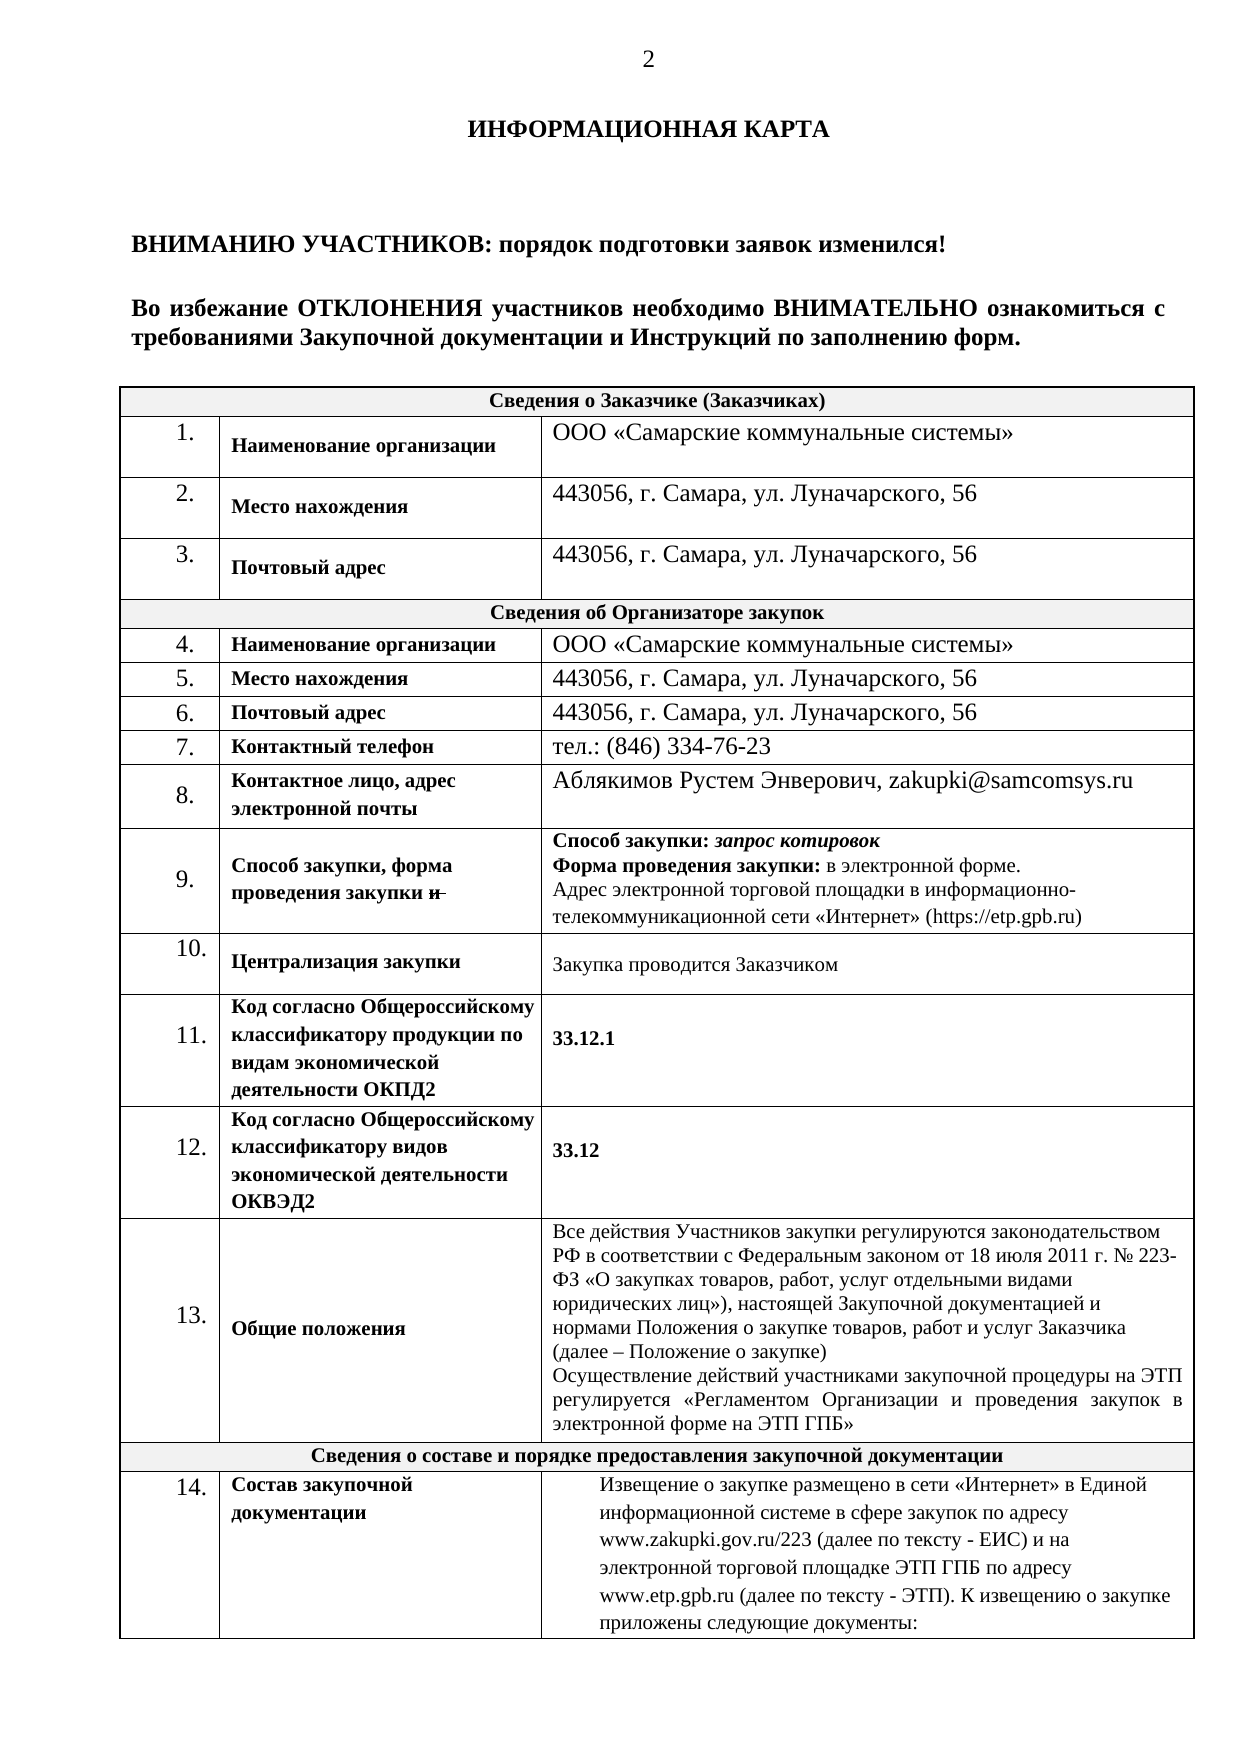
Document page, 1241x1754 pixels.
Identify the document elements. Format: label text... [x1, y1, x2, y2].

table_cell ООО «Самарские коммунальные системы» [542, 417, 1193, 477]
table_cell [121, 829, 219, 932]
table_cell Почтовый адрес [220, 697, 541, 730]
table_cell Контактный телефон [220, 731, 541, 764]
table_cell [121, 417, 219, 477]
table_cell 443056, г. Самара, ул. Луначарского, 56 [542, 539, 1193, 599]
table_cell [121, 995, 219, 1106]
table_cell 443056, г. Самара, ул. Луначарского, 56 [542, 663, 1193, 696]
table_cell Почтовый адрес [220, 539, 541, 599]
text ИНФОРМАЦИОННАЯ КАРТА [131, 114, 1166, 143]
table_cell [121, 1472, 219, 1638]
table_cell Место нахождения [220, 663, 541, 696]
table_cell [121, 731, 219, 764]
table_cell Место нахождения [220, 478, 541, 538]
table_cell Аблякимов Рустем Энверович, zakupki@samcomsys.ru [542, 765, 1193, 827]
table_cell Код согласно Общероссийскому классификатору продукции по видам экономической деятельности ОКПД2 [220, 995, 541, 1106]
text Во избежание ОТКЛОНЕНИЯ участников необходимо ВНИМАТЕЛЬНО ознакомиться с требованиями Закупочной документации и Инструкций по заполнению форм. [131, 293, 1166, 351]
table_cell [121, 629, 219, 662]
table_cell [121, 478, 219, 538]
table_cell Контактное лицо, адрес электронной почты [220, 765, 541, 827]
table_cell [121, 539, 219, 599]
table_cell Все действия Участников закупки регулируются законодательством РФ в соответствии с Федеральным законом от 18 июля 2011 г. № 223-ФЗ «О закупках товаров, работ, услуг отдельными видами юридических лиц»), настоящей Закупочной документацией и нормами Положения о закупке товаров, работ и услуг Заказчика (далее – Положение о закупке) Осуществление действий участниками закупочной процедуры на ЭТП регулируется «Регламентом Организации и проведения закупок в электронной форме на ЭТП ГПБ» [542, 1219, 1193, 1442]
table_cell Сведения о составе и порядке предоставления закупочной документации [121, 1443, 1193, 1471]
table_cell Общие положения [220, 1219, 541, 1442]
table_cell 33.12 [542, 1107, 1193, 1218]
table_cell 33.12.1 [542, 995, 1193, 1106]
table_cell тел.: (846) 334-76-23 [542, 731, 1193, 764]
table_cell Код согласно Общероссийскому классификатору видов экономической деятельности ОКВЭД2 [220, 1107, 541, 1218]
table_cell Наименование организации [220, 629, 541, 662]
table_cell ООО «Самарские коммунальные системы» [542, 629, 1193, 662]
table_cell [121, 697, 219, 730]
table_cell [121, 765, 219, 827]
text ВНИМАНИЮ УЧАСТНИКОВ: порядок подготовки заявок изменился! [131, 229, 1166, 258]
table_cell Сведения об Организаторе закупок [121, 600, 1193, 628]
table_cell Способ закупки: запрос котировок Форма проведения закупки: в электронной форме. Адрес электронной торговой площадки в информационно-телекоммуникационной сети «Интернет» (https://etp.gpb.ru) [542, 829, 1193, 932]
table_cell 443056, г. Самара, ул. Луначарского, 56 [542, 478, 1193, 538]
table_cell 443056, г. Самара, ул. Луначарского, 56 [542, 697, 1193, 730]
table_cell Способ закупки, форма проведения закупки и [220, 829, 541, 932]
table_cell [220, 1472, 541, 1638]
table_cell [121, 1219, 219, 1442]
table_cell [121, 663, 219, 696]
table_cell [542, 1472, 1193, 1638]
table_cell Централизация закупки [220, 934, 541, 993]
table_cell [121, 934, 219, 993]
table_cell Наименование организации [220, 417, 541, 477]
table_header Сведения о Заказчике (Заказчиках) [121, 388, 1193, 416]
table_cell Закупка проводится Заказчиком [542, 934, 1193, 993]
table_cell [121, 1107, 219, 1218]
